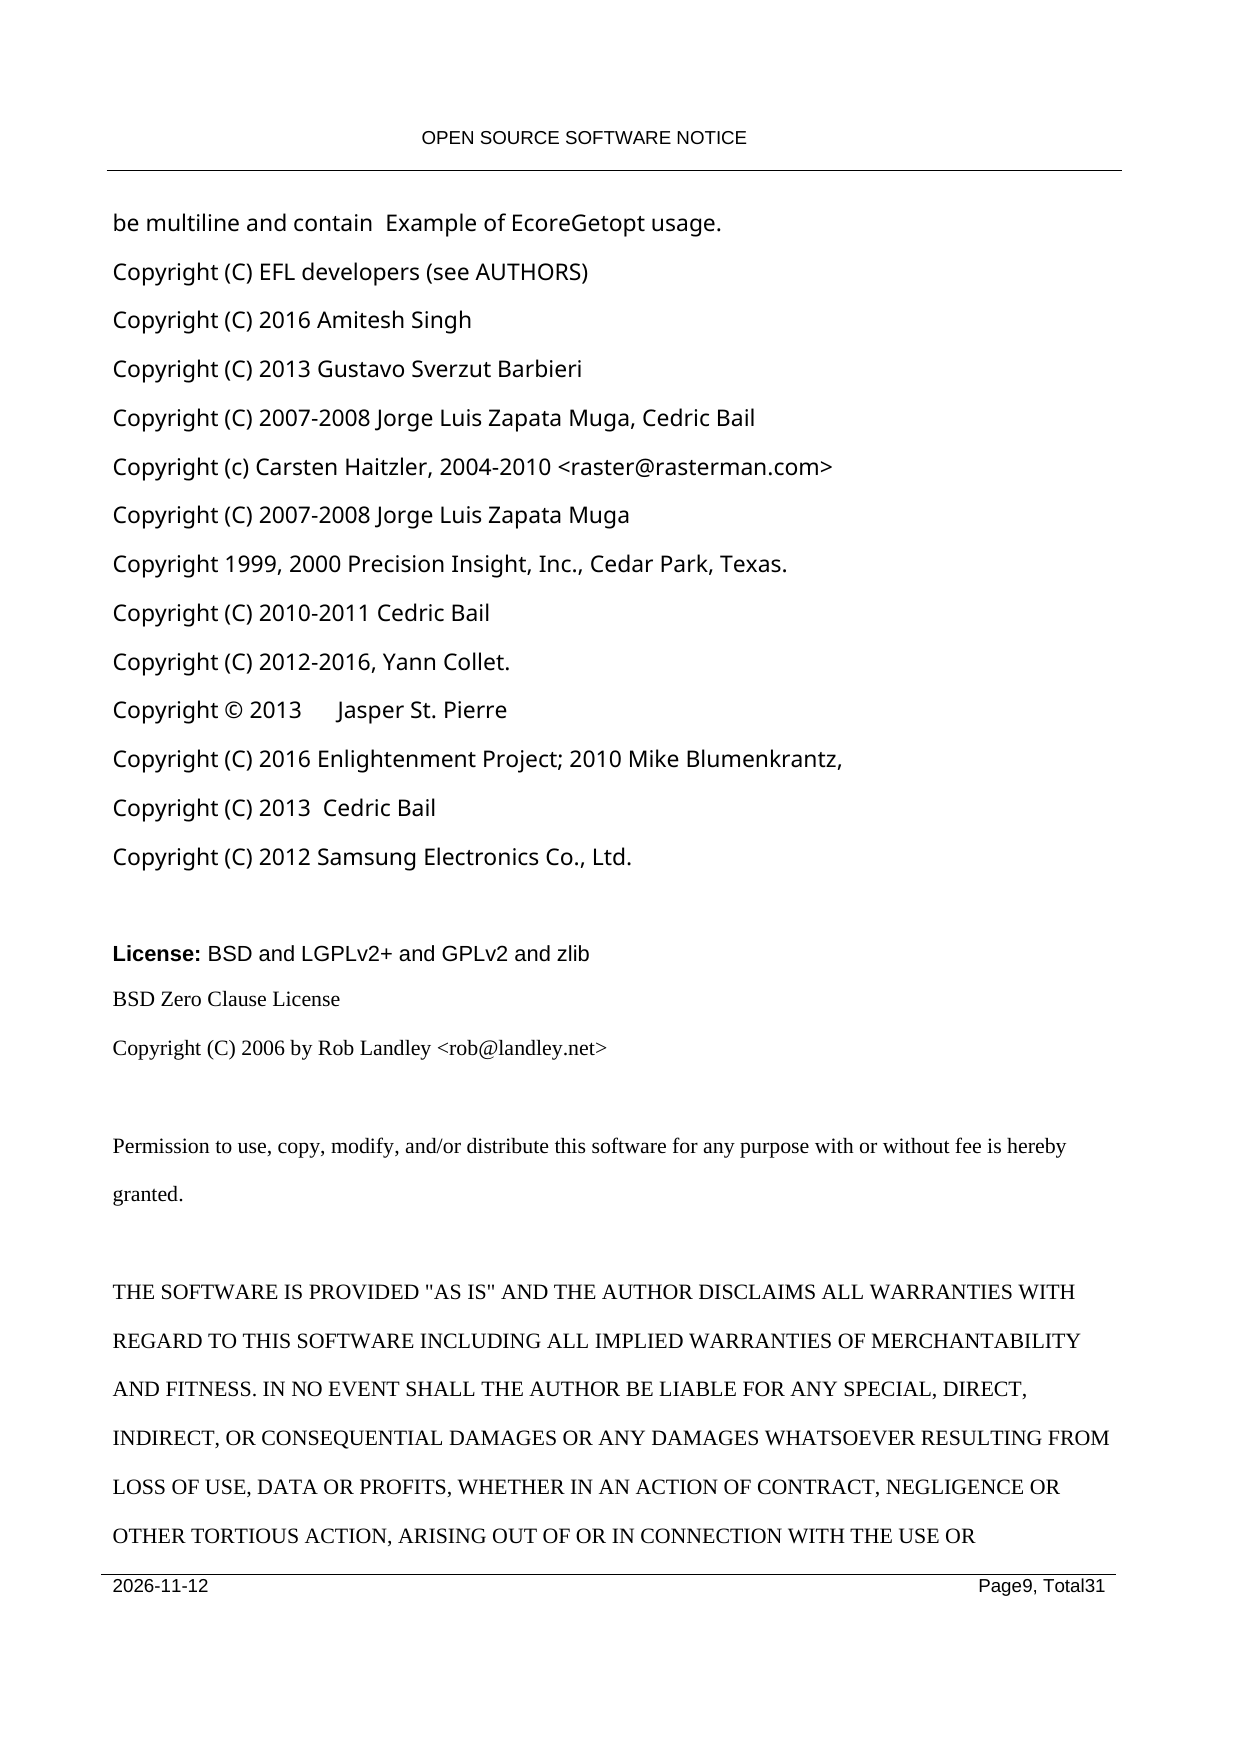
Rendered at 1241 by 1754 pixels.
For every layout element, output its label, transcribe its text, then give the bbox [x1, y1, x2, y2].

text License: BSD and LGPLv2+ and GPLv2 and zlib [112, 938, 1128, 970]
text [112, 206, 1128, 921]
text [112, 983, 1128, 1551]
